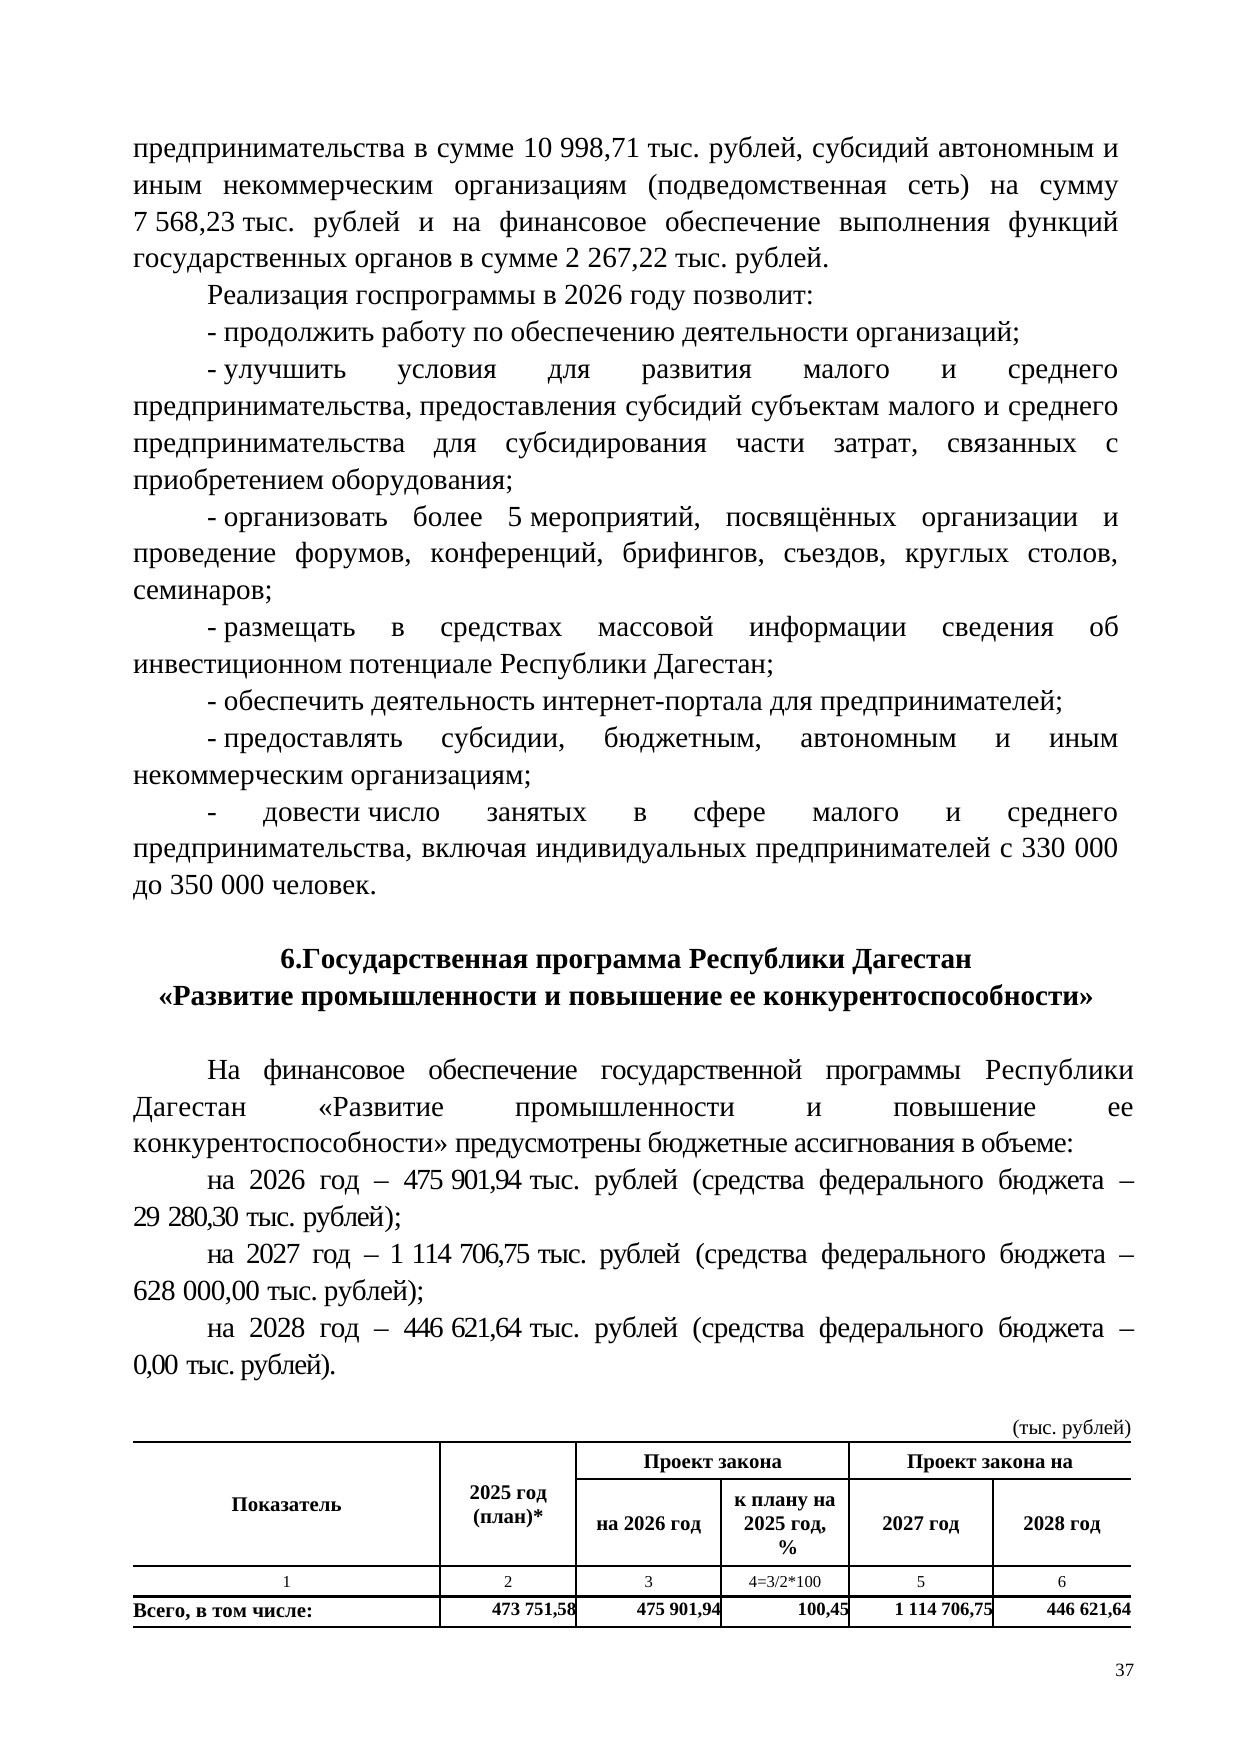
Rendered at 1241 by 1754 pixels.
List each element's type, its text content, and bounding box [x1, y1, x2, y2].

text - довести число занятых в сфере малого и среднего предпринимательства, включая индивидуальных предпринимателей с 330 000 до 350 000 человек. [133, 794, 1119, 901]
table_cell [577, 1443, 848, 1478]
text - организовать более 5 мероприятий, посвящённых организации и проведение форумов, конференций, брифингов, съездов, круглых столов, семинаров; [133, 499, 1119, 606]
text Реализация госпрограммы в 2026 году позволит: [133, 277, 1119, 311]
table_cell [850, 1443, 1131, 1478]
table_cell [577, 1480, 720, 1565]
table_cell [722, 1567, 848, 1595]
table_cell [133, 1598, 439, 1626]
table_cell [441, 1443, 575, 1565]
text На финансовое обеспечение государственной программы Республики Дагестан «Развитие промышленности и повышение ее конкурентоспособности» предусмотрены бюджетные ассигнования в объеме: [133, 1052, 1134, 1159]
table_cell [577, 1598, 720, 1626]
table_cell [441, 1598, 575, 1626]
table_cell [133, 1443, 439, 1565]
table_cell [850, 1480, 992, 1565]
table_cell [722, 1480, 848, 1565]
text на 2026 год – 475 901,94 тыс. рублей (средства федерального бюджета – 29 280,30 тыс. рублей); [133, 1162, 1134, 1233]
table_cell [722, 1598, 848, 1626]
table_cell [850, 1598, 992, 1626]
text «Развитие промышленности и повышение ее конкурентоспособности» [133, 978, 1119, 1012]
text - предоставлять субсидии, бюджетным, автономным и иным некоммерческим организациям; [133, 720, 1119, 790]
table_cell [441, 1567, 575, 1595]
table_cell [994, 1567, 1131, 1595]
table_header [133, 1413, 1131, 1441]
text на 2028 год – 446 621,64 тыс. рублей (средства федерального бюджета – 0,00 тыс. рублей). [133, 1310, 1134, 1380]
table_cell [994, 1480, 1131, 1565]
text - продолжить работу по обеспечению деятельности организаций; [133, 314, 1119, 348]
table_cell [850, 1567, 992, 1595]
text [133, 130, 1119, 274]
text - размещать в средствах массовой информации сведения об инвестиционном потенциале Республики Дагестан; [133, 609, 1119, 680]
text на 2027 год – 1 114 706,75 тыс. рублей (средства федерального бюджета – 628 000,00 тыс. рублей); [133, 1236, 1134, 1307]
text - улучшить условия для развития малого и среднего предпринимательства, предоставления субсидий субъектам малого и среднего предпринимательства для субсидирования части затрат, связанных с приобретением оборудования; [133, 351, 1119, 495]
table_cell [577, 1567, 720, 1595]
text 6.Государственная программа Республики Дагестан [133, 941, 1119, 975]
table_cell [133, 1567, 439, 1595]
text - обеспечить деятельность интернет-портала для предпринимателей; [133, 683, 1119, 717]
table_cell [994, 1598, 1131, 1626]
